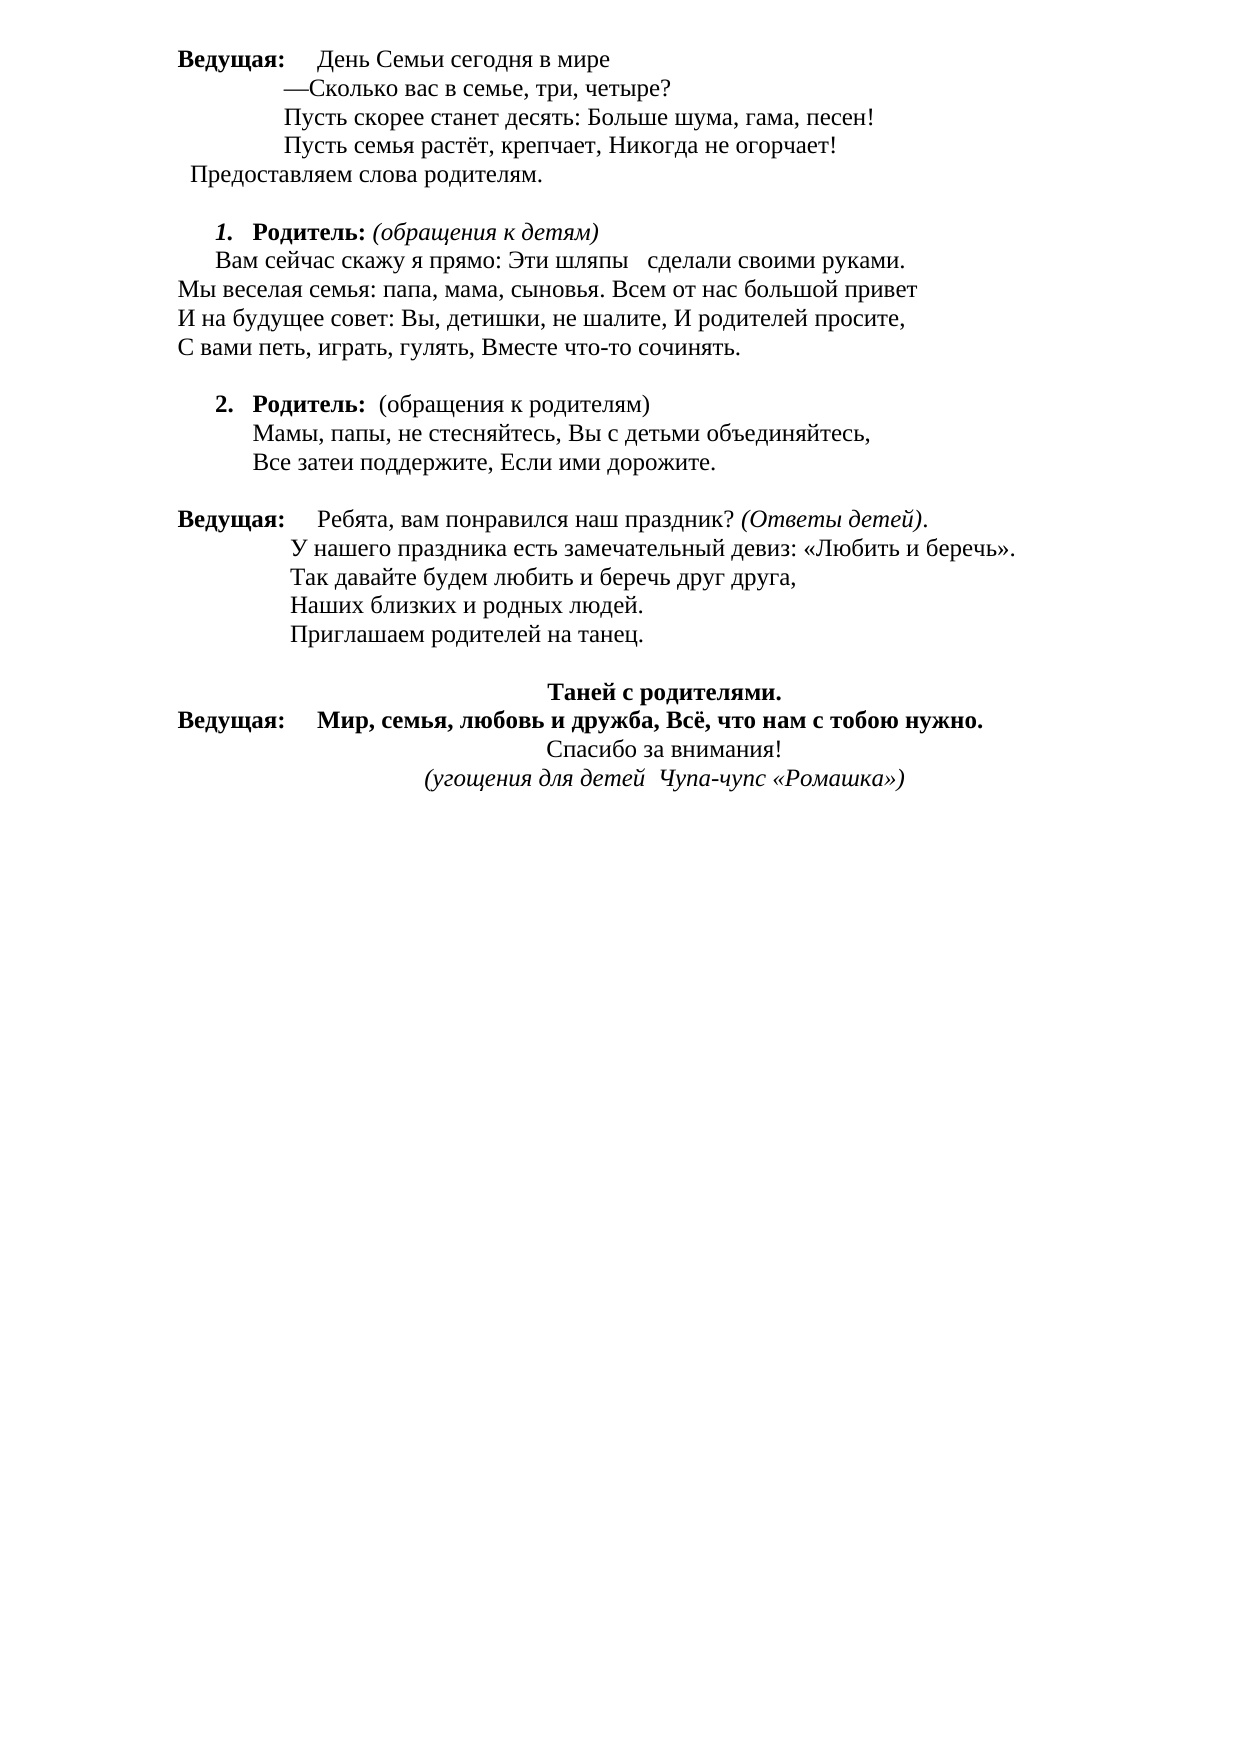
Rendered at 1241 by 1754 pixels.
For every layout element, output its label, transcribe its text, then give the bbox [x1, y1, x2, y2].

text Пусть семья растёт, крепчает, Никогда не огорчает! [177, 131, 1152, 159]
text Ведущая: Мир, семья, любовь и дружба, Всё, что нам с тобою нужно. [177, 706, 1152, 734]
text Приглашаем родителей на танец. [177, 619, 1152, 648]
text Таней с родителями. [177, 677, 1152, 706]
text Мы веселая семья: папа, мама, сыновья. Всем от нас большой привет [177, 274, 1152, 303]
text Пусть скорее станет десять: Больше шума, гама, песен! [177, 102, 1152, 131]
list Мамы, папы, не стесняйтесь, Вы с детьми объединяйтесь, [252, 418, 1152, 447]
text (угощения для детей Чупа-чупс «Ромашка») [177, 763, 1152, 792]
text Так давайте будем любить и беречь друг друга, [177, 562, 1152, 591]
text Вам сейчас скажу я прямо: Эти шляпы сделали своими руками. [215, 246, 1152, 274]
text Ведущая: День Семьи сегодня в мире [177, 44, 1152, 73]
text Наших близких и родных людей. [177, 591, 1152, 619]
text Спасибо за внимания! [177, 734, 1152, 763]
text Предоставляем слова родителям. [177, 159, 1152, 188]
text И на будущее совет: Вы, детишки, не шалите, И родителей просите, [177, 303, 1152, 332]
text Все затеи поддержите, Если ими дорожите. [177, 447, 1152, 476]
list Родитель: (обращения к родителям) [215, 389, 1152, 418]
text С вами петь, играть, гулять, Вместе что-то сочинять. [177, 332, 1152, 361]
text Ведущая: Ребята, вам понравился наш праздник? (Ответы детей). [177, 504, 1152, 533]
text —Сколько вас в семье, три, четыре? [177, 73, 1152, 102]
list Родитель: (обращения к детям) [215, 217, 1152, 246]
text У нашего праздника есть замечательный девиз: «Любить и беречь». [177, 533, 1152, 562]
